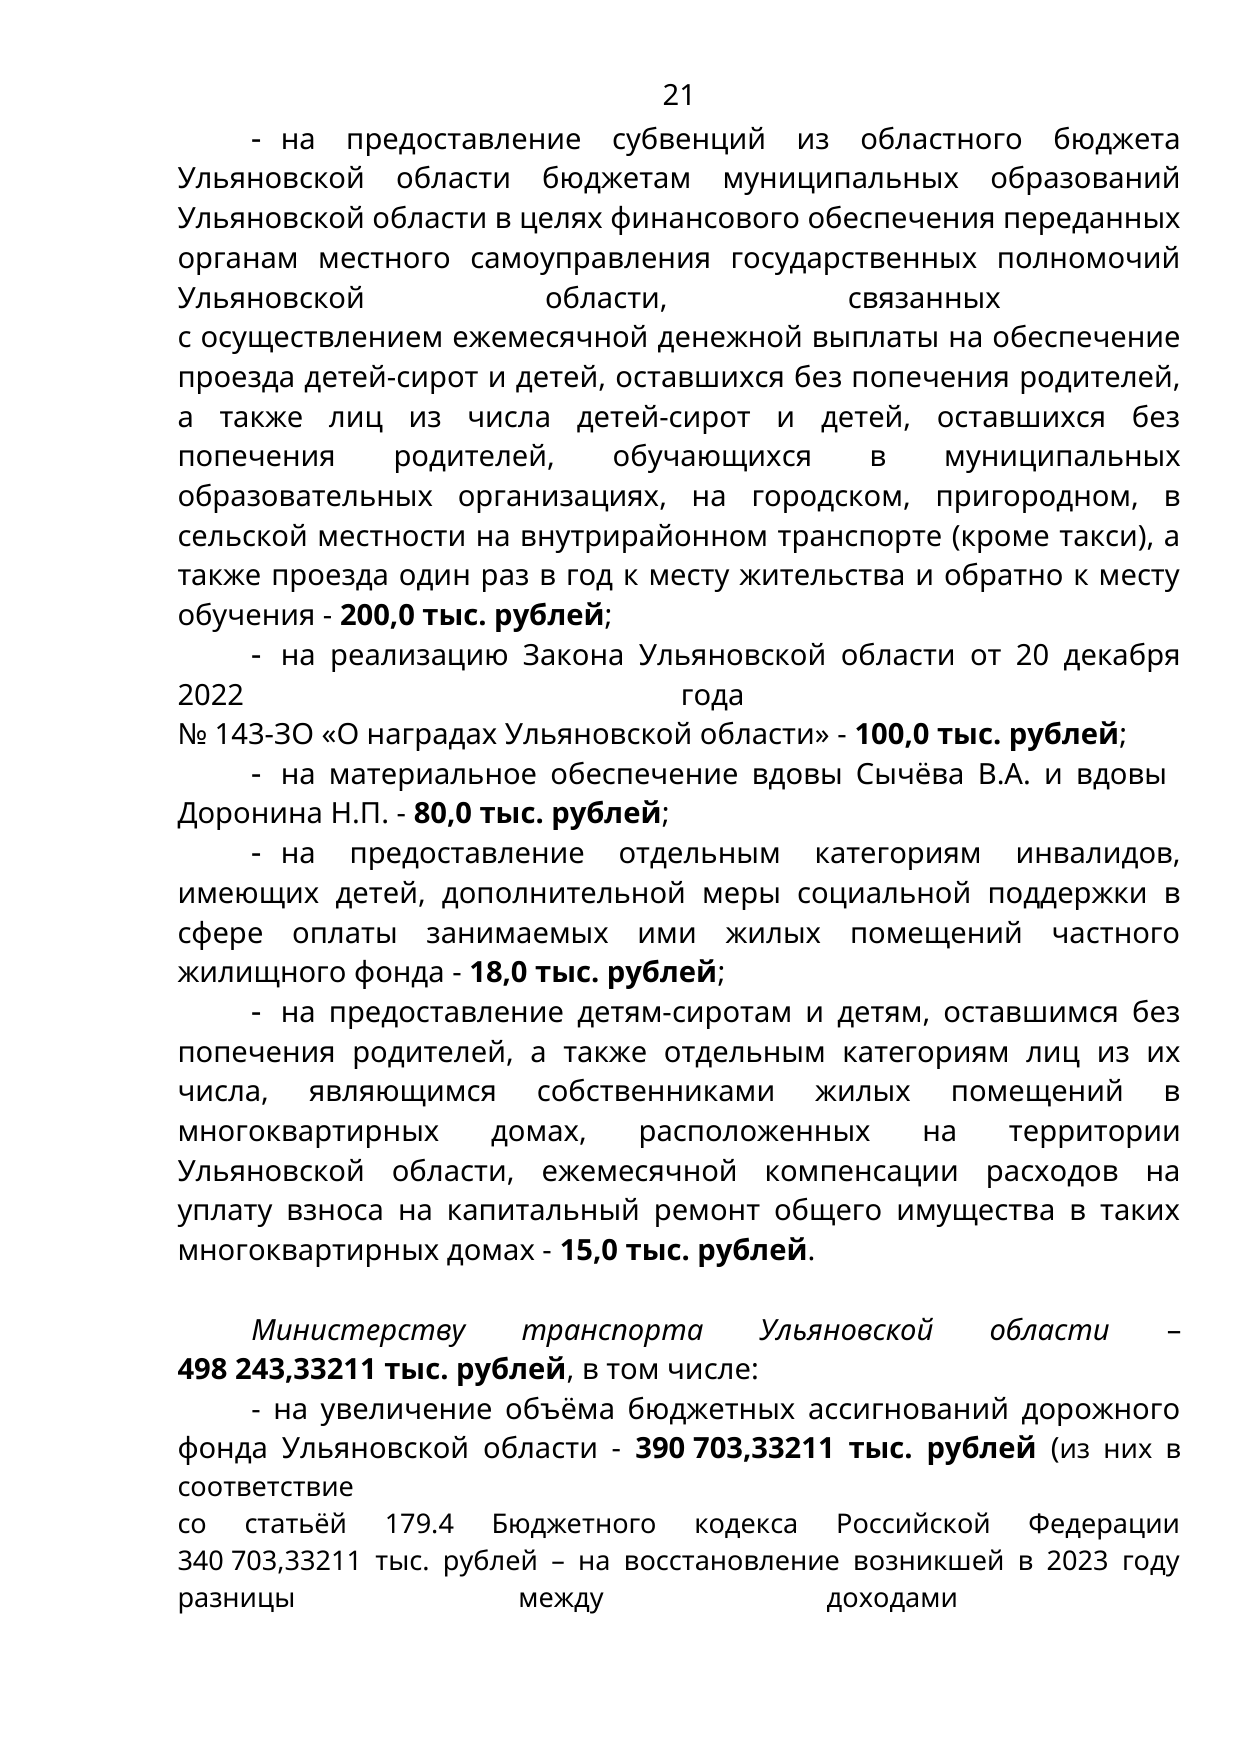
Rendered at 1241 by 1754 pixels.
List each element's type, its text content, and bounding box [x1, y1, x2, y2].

list на реализацию Закона Ульяновской области от 20 декабря 2022 года № 143-ЗО «О наградах Ульяновской области» - 100,0 тыс. рублей; [177, 634, 1181, 753]
list на предоставление субвенций из областного бюджета Ульяновской области бюджетам муниципальных образований Ульяновской области в целях финансового обеспечения переданных органам местного самоуправления государственных полномочий Ульяновской области, связанных с осуществлением ежемесячной денежной выплаты на обеспечение проезда детей-сирот и детей, оставшихся без попечения родителей, а также лиц из числа детей-сирот и детей, оставшихся без попечения родителей, обучающихся в муниципальных образовательных организациях, на городском, пригородном, в сельской местности на внутрирайонном транспорте (кроме такси), а также проезда один раз в год к месту жительства и обратно к месту обучения - 200,0 тыс. рублей; [177, 118, 1181, 634]
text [177, 1388, 1181, 1615]
list на предоставление детям-сиротам и детям, оставшимся без попечения родителей, а также отдельным категориям лиц из их числа, являющимся собственниками жилых помещений в многоквартирных домах, расположенных на территории Ульяновской области, ежемесячной компенсации расходов на уплату взноса на капитальный ремонт общего имущества в таких многоквартирных домах - 15,0 тыс. рублей. [177, 991, 1181, 1269]
text Министерству транспорта Ульяновской области – 498 243,33211 тыс. рублей, в том числе: [177, 1309, 1181, 1388]
list на предоставление отдельным категориям инвалидов, имеющих детей, дополнительной меры социальной поддержки в сфере оплаты занимаемых ими жилых помещений частного жилищного фонда - 18,0 тыс. рублей; [177, 832, 1181, 991]
list на материальное обеспечение вдовы Сычёва В.А. и вдовы Доронина Н.П. - 80,0 тыс. рублей; [177, 753, 1181, 832]
